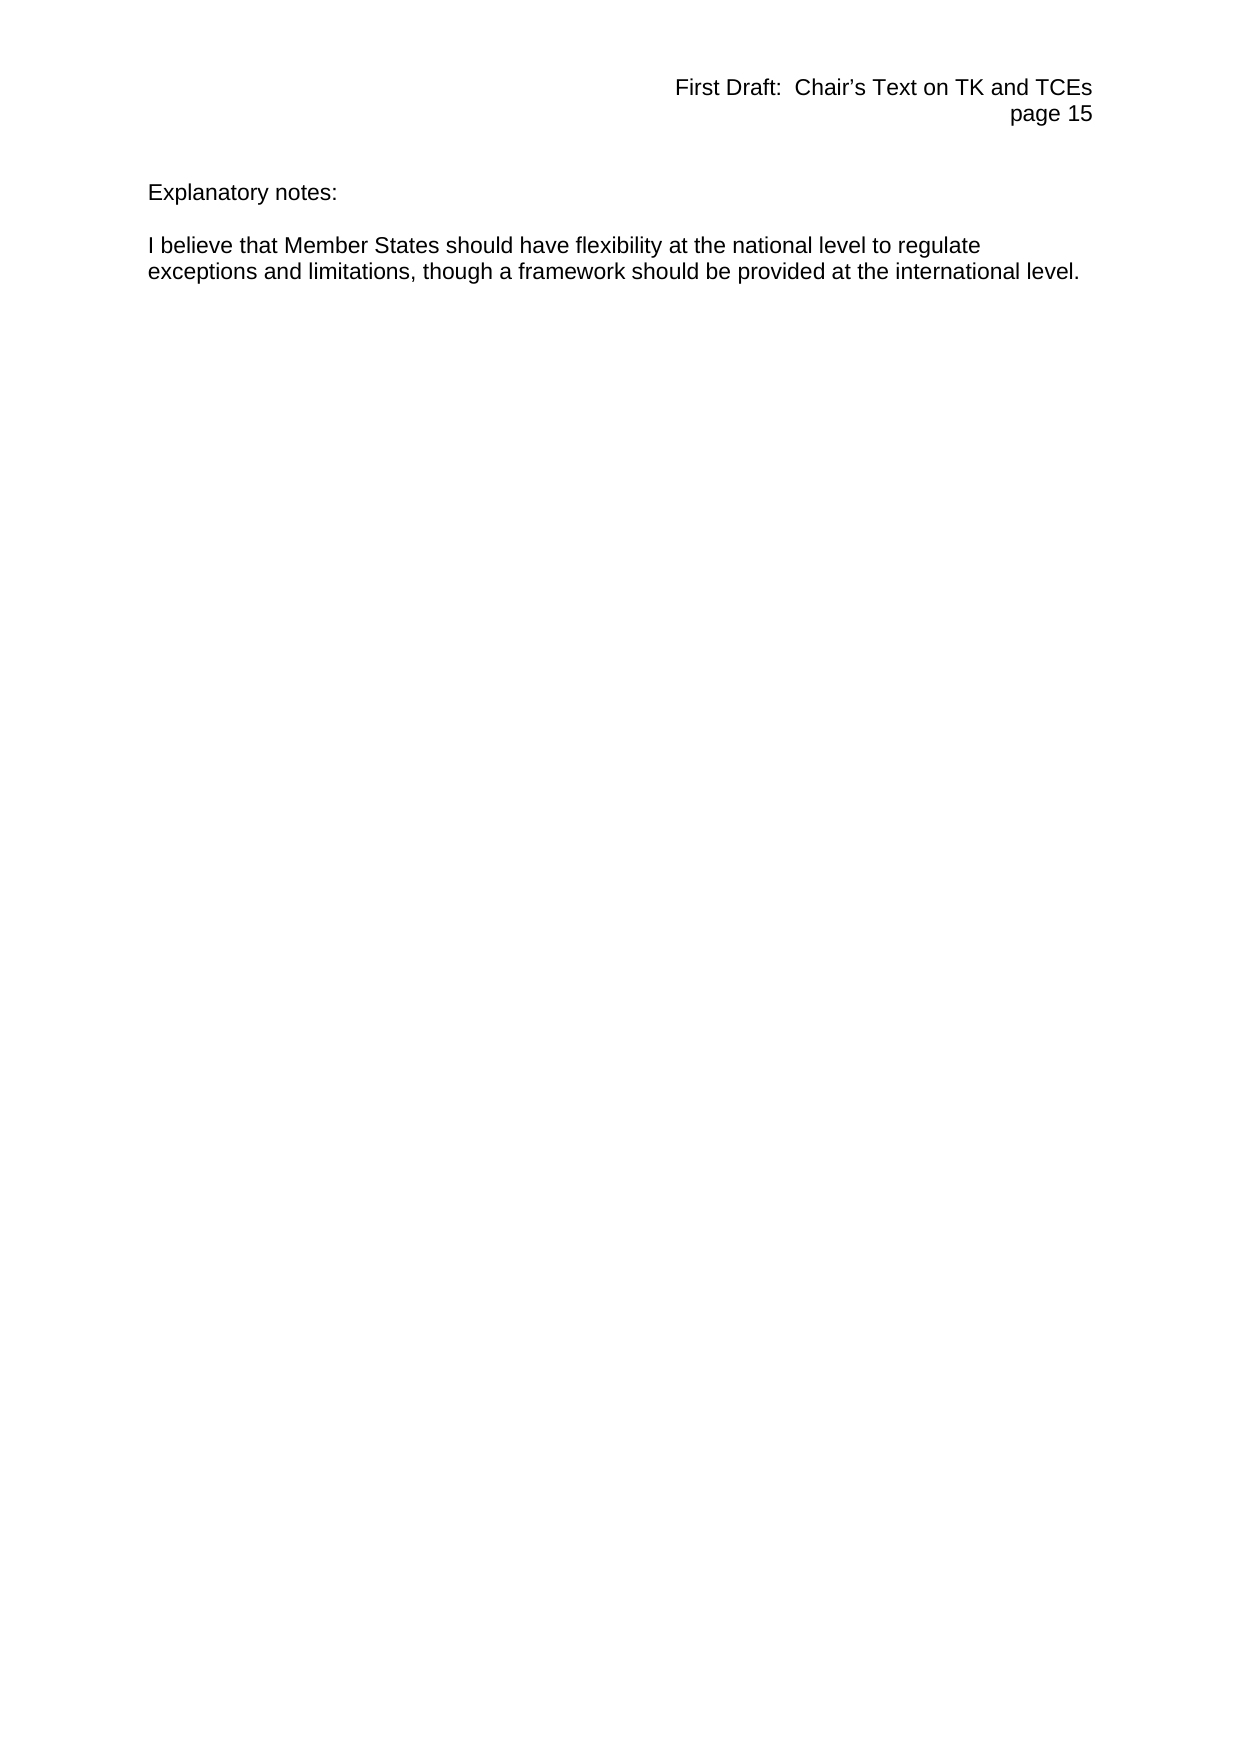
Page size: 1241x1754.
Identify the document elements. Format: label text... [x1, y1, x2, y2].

text I believe that Member States should have flexibility at the national level to regulate exceptions and limitations, though a framework should be provided at the international level. [148, 232, 1093, 285]
text Explanatory notes: [148, 179, 1093, 206]
